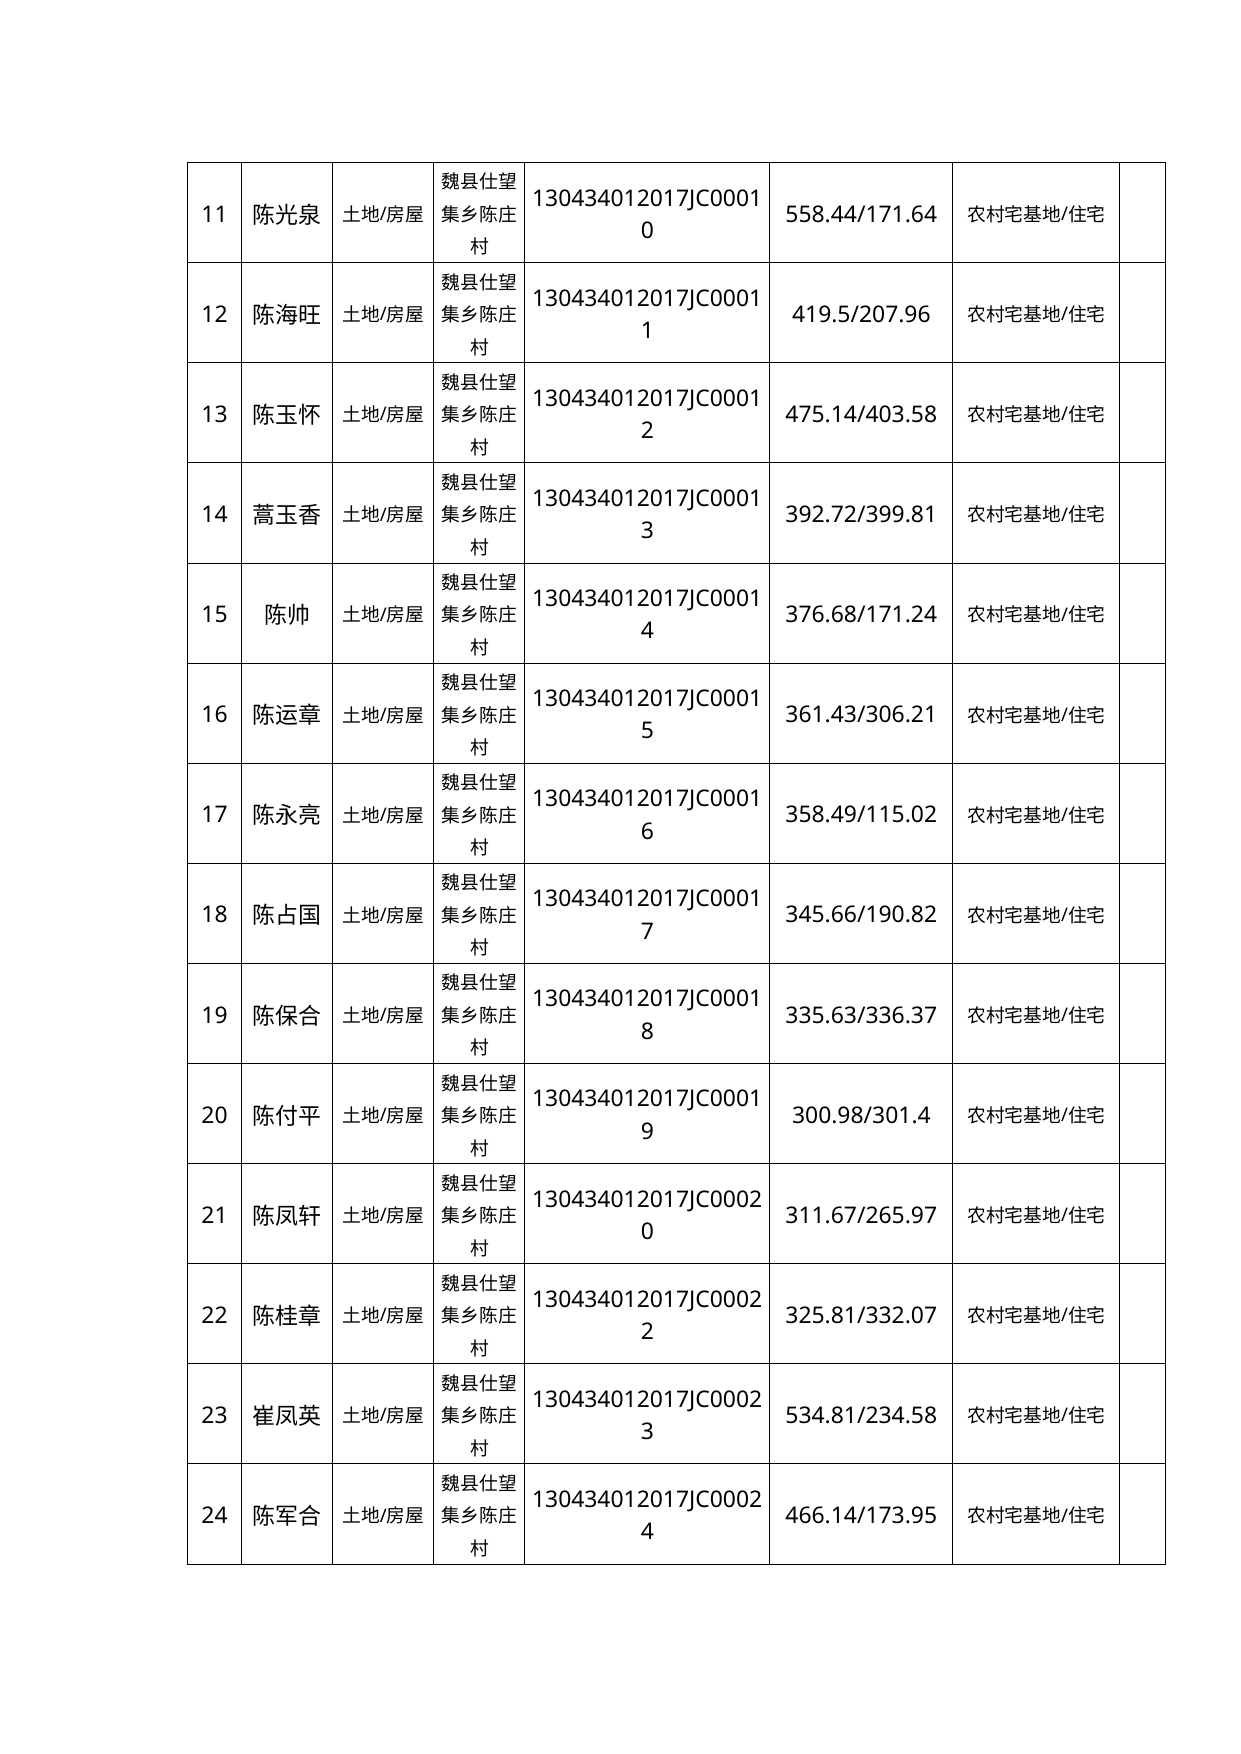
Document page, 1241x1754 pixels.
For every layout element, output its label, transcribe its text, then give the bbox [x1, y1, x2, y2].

table_cell 农村宅基地/住宅 [953, 363, 1119, 462]
table_cell 21 [188, 1164, 241, 1263]
table_cell [1120, 764, 1165, 863]
table_cell 130434012017JC00013 [525, 463, 769, 562]
table_cell 农村宅基地/住宅 [953, 964, 1119, 1063]
table_cell 土地/房屋 [333, 1464, 433, 1563]
table_cell 325.81/332.07 [770, 1264, 952, 1363]
table_cell 13 [188, 363, 241, 462]
table_cell 土地/房屋 [333, 864, 433, 963]
table_cell [1120, 463, 1165, 562]
table_cell 335.63/336.37 [770, 964, 952, 1063]
table_cell 20 [188, 1064, 241, 1163]
table_cell 130434012017JC00023 [525, 1364, 769, 1463]
table_cell 土地/房屋 [333, 1364, 433, 1463]
table_cell [1120, 163, 1165, 262]
table_cell [1120, 263, 1165, 362]
table_cell 130434012017JC00014 [525, 564, 769, 662]
table_cell 14 [188, 463, 241, 562]
table_cell 130434012017JC00011 [525, 263, 769, 362]
table_cell 农村宅基地/住宅 [953, 163, 1119, 262]
table_cell 魏县仕望集乡陈庄村 [434, 1364, 524, 1463]
table_cell 魏县仕望集乡陈庄村 [434, 1264, 524, 1363]
table_cell [1120, 664, 1165, 763]
table_cell 陈玉怀 [242, 363, 332, 462]
table_cell 魏县仕望集乡陈庄村 [434, 764, 524, 863]
table_cell 12 [188, 263, 241, 362]
table_cell 361.43/306.21 [770, 664, 952, 763]
table_cell 土地/房屋 [333, 163, 433, 262]
table_cell 魏县仕望集乡陈庄村 [434, 1064, 524, 1163]
table_cell 魏县仕望集乡陈庄村 [434, 864, 524, 963]
table_cell 农村宅基地/住宅 [953, 564, 1119, 662]
table_cell 农村宅基地/住宅 [953, 1064, 1119, 1163]
table_cell 土地/房屋 [333, 363, 433, 462]
table_cell 陈军合 [242, 1464, 332, 1563]
table_cell 18 [188, 864, 241, 963]
table_cell 130434012017JC00012 [525, 363, 769, 462]
table_cell 农村宅基地/住宅 [953, 1264, 1119, 1363]
table_cell 陈海旺 [242, 263, 332, 362]
table_cell 农村宅基地/住宅 [953, 664, 1119, 763]
table_cell 130434012017JC00010 [525, 163, 769, 262]
table_cell 358.49/115.02 [770, 764, 952, 863]
table_cell 魏县仕望集乡陈庄村 [434, 163, 524, 262]
table_cell 农村宅基地/住宅 [953, 864, 1119, 963]
table_cell [1120, 1064, 1165, 1163]
table_cell 376.68/171.24 [770, 564, 952, 662]
table_cell 土地/房屋 [333, 964, 433, 1063]
table_cell [1120, 1164, 1165, 1263]
table_cell 534.81/234.58 [770, 1364, 952, 1463]
table_cell 魏县仕望集乡陈庄村 [434, 564, 524, 662]
table_cell 陈凤轩 [242, 1164, 332, 1263]
table_cell 土地/房屋 [333, 664, 433, 763]
table_cell 475.14/403.58 [770, 363, 952, 462]
table_cell 陈光泉 [242, 163, 332, 262]
table_cell 农村宅基地/住宅 [953, 463, 1119, 562]
table_cell 魏县仕望集乡陈庄村 [434, 363, 524, 462]
table_cell 魏县仕望集乡陈庄村 [434, 664, 524, 763]
table_cell [1120, 1464, 1165, 1563]
table_cell 130434012017JC00015 [525, 664, 769, 763]
table_cell 农村宅基地/住宅 [953, 764, 1119, 863]
table_cell 392.72/399.81 [770, 463, 952, 562]
table_cell 558.44/171.64 [770, 163, 952, 262]
table_cell 466.14/173.95 [770, 1464, 952, 1563]
table_cell 农村宅基地/住宅 [953, 1364, 1119, 1463]
table_cell 419.5/207.96 [770, 263, 952, 362]
table_cell 17 [188, 764, 241, 863]
table_cell 130434012017JC00018 [525, 964, 769, 1063]
table_cell 130434012017JC00022 [525, 1264, 769, 1363]
table_cell 345.66/190.82 [770, 864, 952, 963]
table_cell 陈桂章 [242, 1264, 332, 1363]
table_cell 130434012017JC00019 [525, 1064, 769, 1163]
table_cell [1120, 564, 1165, 662]
table_cell 魏县仕望集乡陈庄村 [434, 964, 524, 1063]
table_cell [1120, 964, 1165, 1063]
table_cell 130434012017JC00016 [525, 764, 769, 863]
table_cell 23 [188, 1364, 241, 1463]
table_cell 土地/房屋 [333, 1264, 433, 1363]
table_cell 崔凤英 [242, 1364, 332, 1463]
table_cell 农村宅基地/住宅 [953, 263, 1119, 362]
table_cell 魏县仕望集乡陈庄村 [434, 263, 524, 362]
table_cell 魏县仕望集乡陈庄村 [434, 1164, 524, 1263]
table_cell 陈占国 [242, 864, 332, 963]
table_cell 130434012017JC00024 [525, 1464, 769, 1563]
table_cell 土地/房屋 [333, 1064, 433, 1163]
table_cell [1120, 864, 1165, 963]
table_cell 130434012017JC00020 [525, 1164, 769, 1263]
table_cell 土地/房屋 [333, 463, 433, 562]
table_cell 土地/房屋 [333, 764, 433, 863]
table_cell 130434012017JC00017 [525, 864, 769, 963]
table_cell 11 [188, 163, 241, 262]
table_cell 22 [188, 1264, 241, 1363]
table_cell 陈帅 [242, 564, 332, 662]
table_cell [1120, 1264, 1165, 1363]
table_cell 24 [188, 1464, 241, 1563]
table_cell 311.67/265.97 [770, 1164, 952, 1263]
table_cell 农村宅基地/住宅 [953, 1164, 1119, 1263]
table_cell 农村宅基地/住宅 [953, 1464, 1119, 1563]
table_cell 土地/房屋 [333, 263, 433, 362]
table_cell 魏县仕望集乡陈庄村 [434, 463, 524, 562]
table_cell 16 [188, 664, 241, 763]
table_cell 魏县仕望集乡陈庄村 [434, 1464, 524, 1563]
table_cell 陈保合 [242, 964, 332, 1063]
table_cell 300.98/301.4 [770, 1064, 952, 1163]
table_cell 19 [188, 964, 241, 1063]
table_cell 土地/房屋 [333, 564, 433, 662]
table_cell 土地/房屋 [333, 1164, 433, 1263]
table_cell 陈永亮 [242, 764, 332, 863]
table_cell 陈付平 [242, 1064, 332, 1163]
table_cell [1120, 363, 1165, 462]
table_cell 15 [188, 564, 241, 662]
table_cell 陈运章 [242, 664, 332, 763]
table_cell [1120, 1364, 1165, 1463]
table_cell 蒿玉香 [242, 463, 332, 562]
